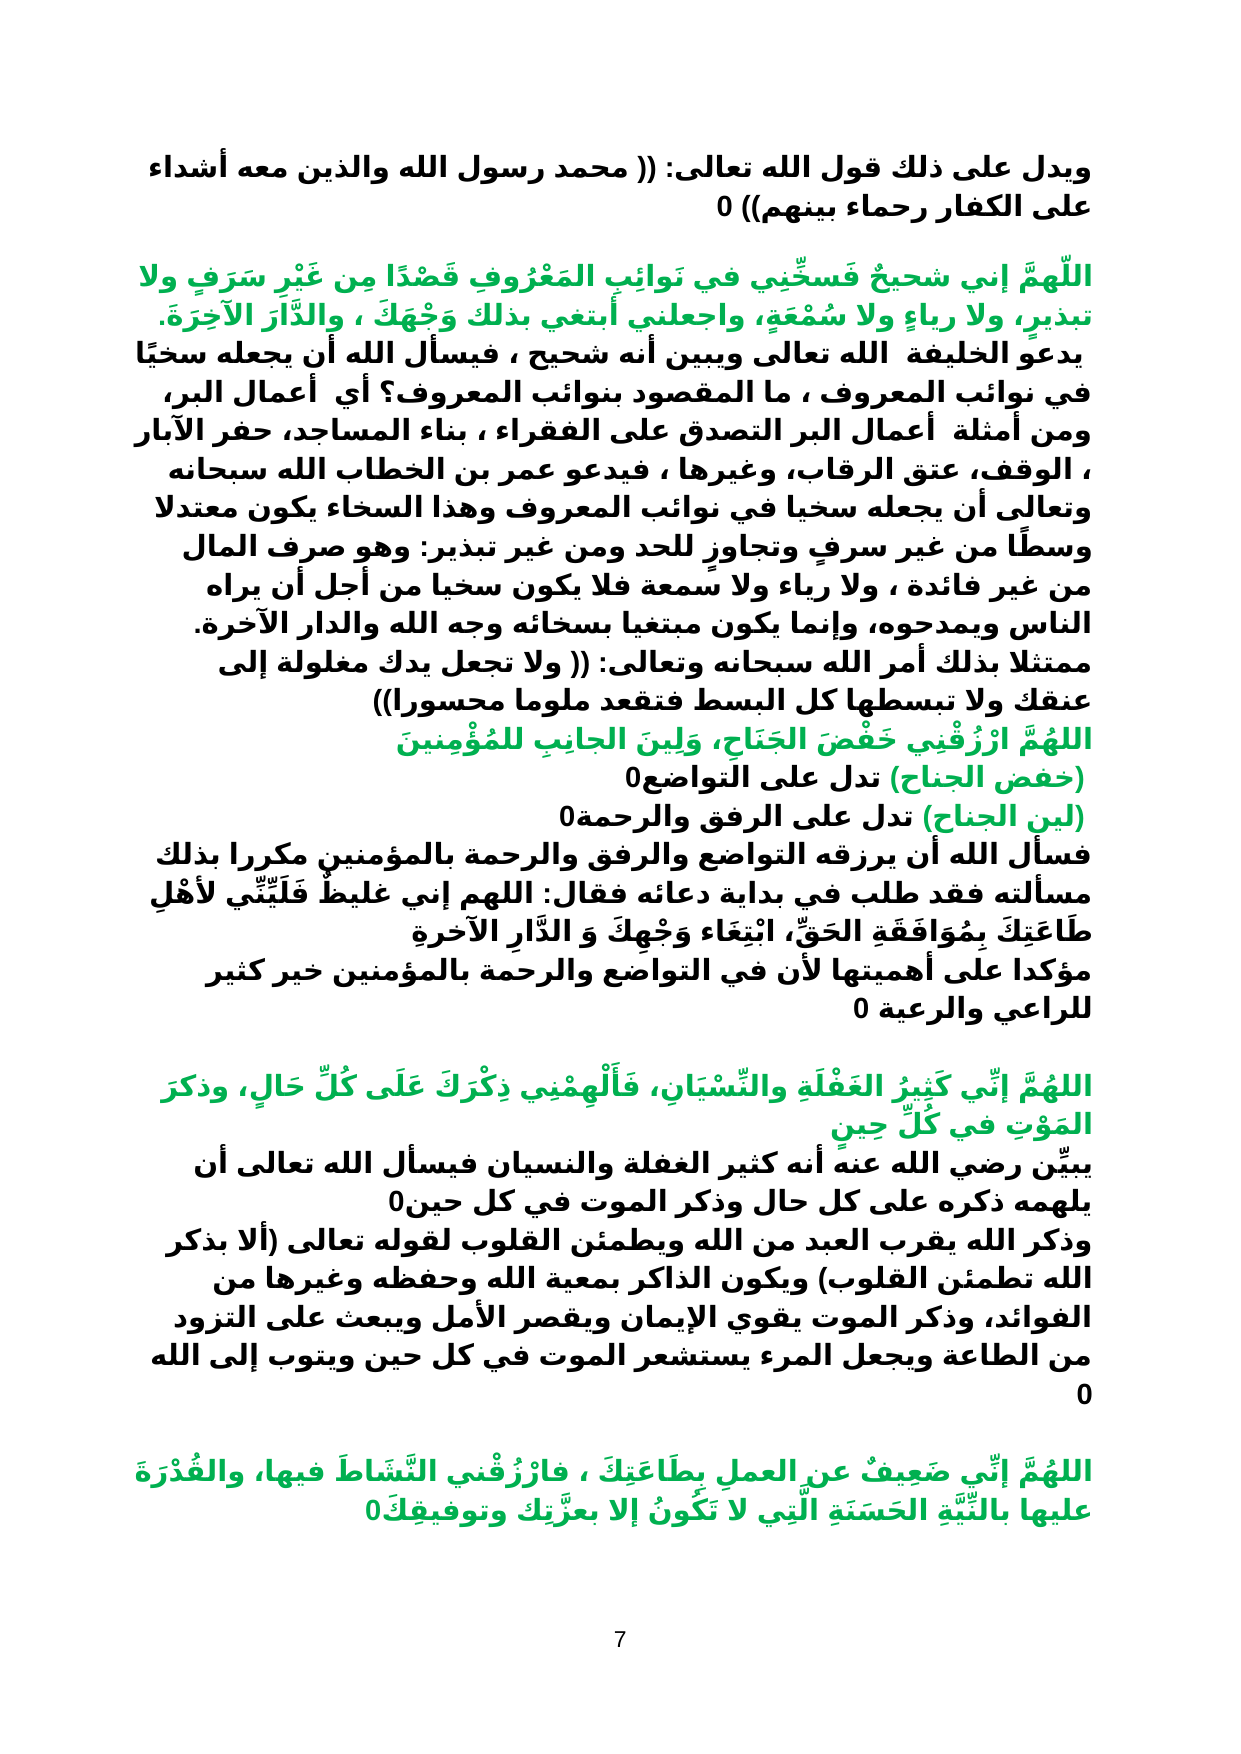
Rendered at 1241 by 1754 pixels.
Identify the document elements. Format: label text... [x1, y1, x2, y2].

text اللهُمَّ إنِّي كَثِيرُ الغَفْلَةِ والنِّسْيَانِ، فَأَلْهِمْنِي ذِكْرَكَ عَلَى كُلِّ حَالٍ، وذكرَ المَوْتِ في كُلِّ حِينٍ [133, 1069, 1093, 1141]
text فسأل الله أن يرزقه التواضع والرفق والرحمة بالمؤمنين مكررا بذلك مسألته فقد طلب في بداية دعائه فقال: اللهم إني غليظٌ فَلَيِّنِّي لأهْلِ طَاعَتِكَ بِمُوَافَقَةِ الحَقِّ، ابْتِغَاء وَجْهِكَ وَ الدَّارِ الآخرةِ [133, 837, 1093, 948]
text يبيِّن رضي الله عنه أنه كثير الغفلة والنسيان فيسأل الله تعالى أن يلهمه ذكره على كل حال وذكر الموت في كل حين0 [133, 1146, 1093, 1218]
text يدعو الخليفة الله تعالى ويبين أنه شحيح ، فيسأل الله أن يجعله سخيًا في نوائب المعروف ، ما المقصود بنوائب المعروف؟ أي أعمال البر، ومن أمثلة أعمال البر التصدق على الفقراء ، بناء المساجد، حفر الآبار ، الوقف، عتق الرقاب، وغيرها ، فيدعو عمر بن الخطاب الله سبحانه وتعالى أن يجعله سخيا في نوائب المعروف وهذا السخاء يكون معتدلا وسطًا من غير سرفٍ وتجاوزٍ للحد ومن غير تبذير: وهو صرف المال من غير فائدة ، ولا رياء ولا سمعة فلا يكون سخيا من أجل أن يراه الناس ويمدحوه، وإنما يكون مبتغيا بسخائه وجه الله والدار الآخرة. [133, 336, 1093, 640]
text (خفض الجناح) تدل على التواضع0 [133, 760, 1093, 794]
text ويدل على ذلك قول الله تعالى: (( محمد رسول الله والذين معه أشداء على الكفار رحماء بينهم)) 0 [133, 150, 1093, 222]
text اللّهمَّ إني شحيحٌ فَسخِّنِي في نَوائِبِ المَعْرُوفِ قَصْدًا مِن غَيْرِ سَرَفٍ ولا تبذيرٍ، ولا رياءٍ ولا سُمْعَةٍ، واجعلني أبتغي بذلك وَجْهَكَ ، والدَّارَ الآخِرَةَ. [133, 259, 1093, 331]
text ممتثلا بذلك أمر الله سبحانه وتعالى: (( ولا تجعل يدك مغلولة إلى عنقك ولا تبسطها كل البسط فتقعد ملوما محسورا)) [133, 645, 1093, 717]
text (لين الجناح) تدل على الرفق والرحمة0 [133, 799, 1093, 832]
text اللهُمَّ ارْزُقْنِي خَفْضَ الجَنَاحِ، وَلِينَ الجانِبِ للمُؤْمِنينَ [133, 722, 1093, 755]
text اللهُمَّ إنِّي ضَعِيفٌ عن العملِ بِطَاعَتِكَ ، فارْزُقْني النَّشَاطَ فيها، والقُدْرَةَ عليها بالنِّيَّةِ الحَسَنَةِ الَّتِي لا تَكُونُ إلا بعزَّتِك وتوفيقِكَ0 [133, 1454, 1093, 1526]
text مؤكدا على أهميتها لأن في التواضع والرحمة بالمؤمنين خير كثير للراعي والرعية 0 [133, 953, 1093, 1025]
text وذكر الله يقرب العبد من الله ويطمئن القلوب لقوله تعالى (ألا بذكر الله تطمئن القلوب) ويكون الذاكر بمعية الله وحفظه وغيرها من الفوائد، وذكر الموت يقوي الإيمان ويقصر الأمل ويبعث على التزود من الطاعة ويجعل المرء يستشعر الموت في كل حين ويتوب إلى الله 0 [133, 1223, 1093, 1411]
